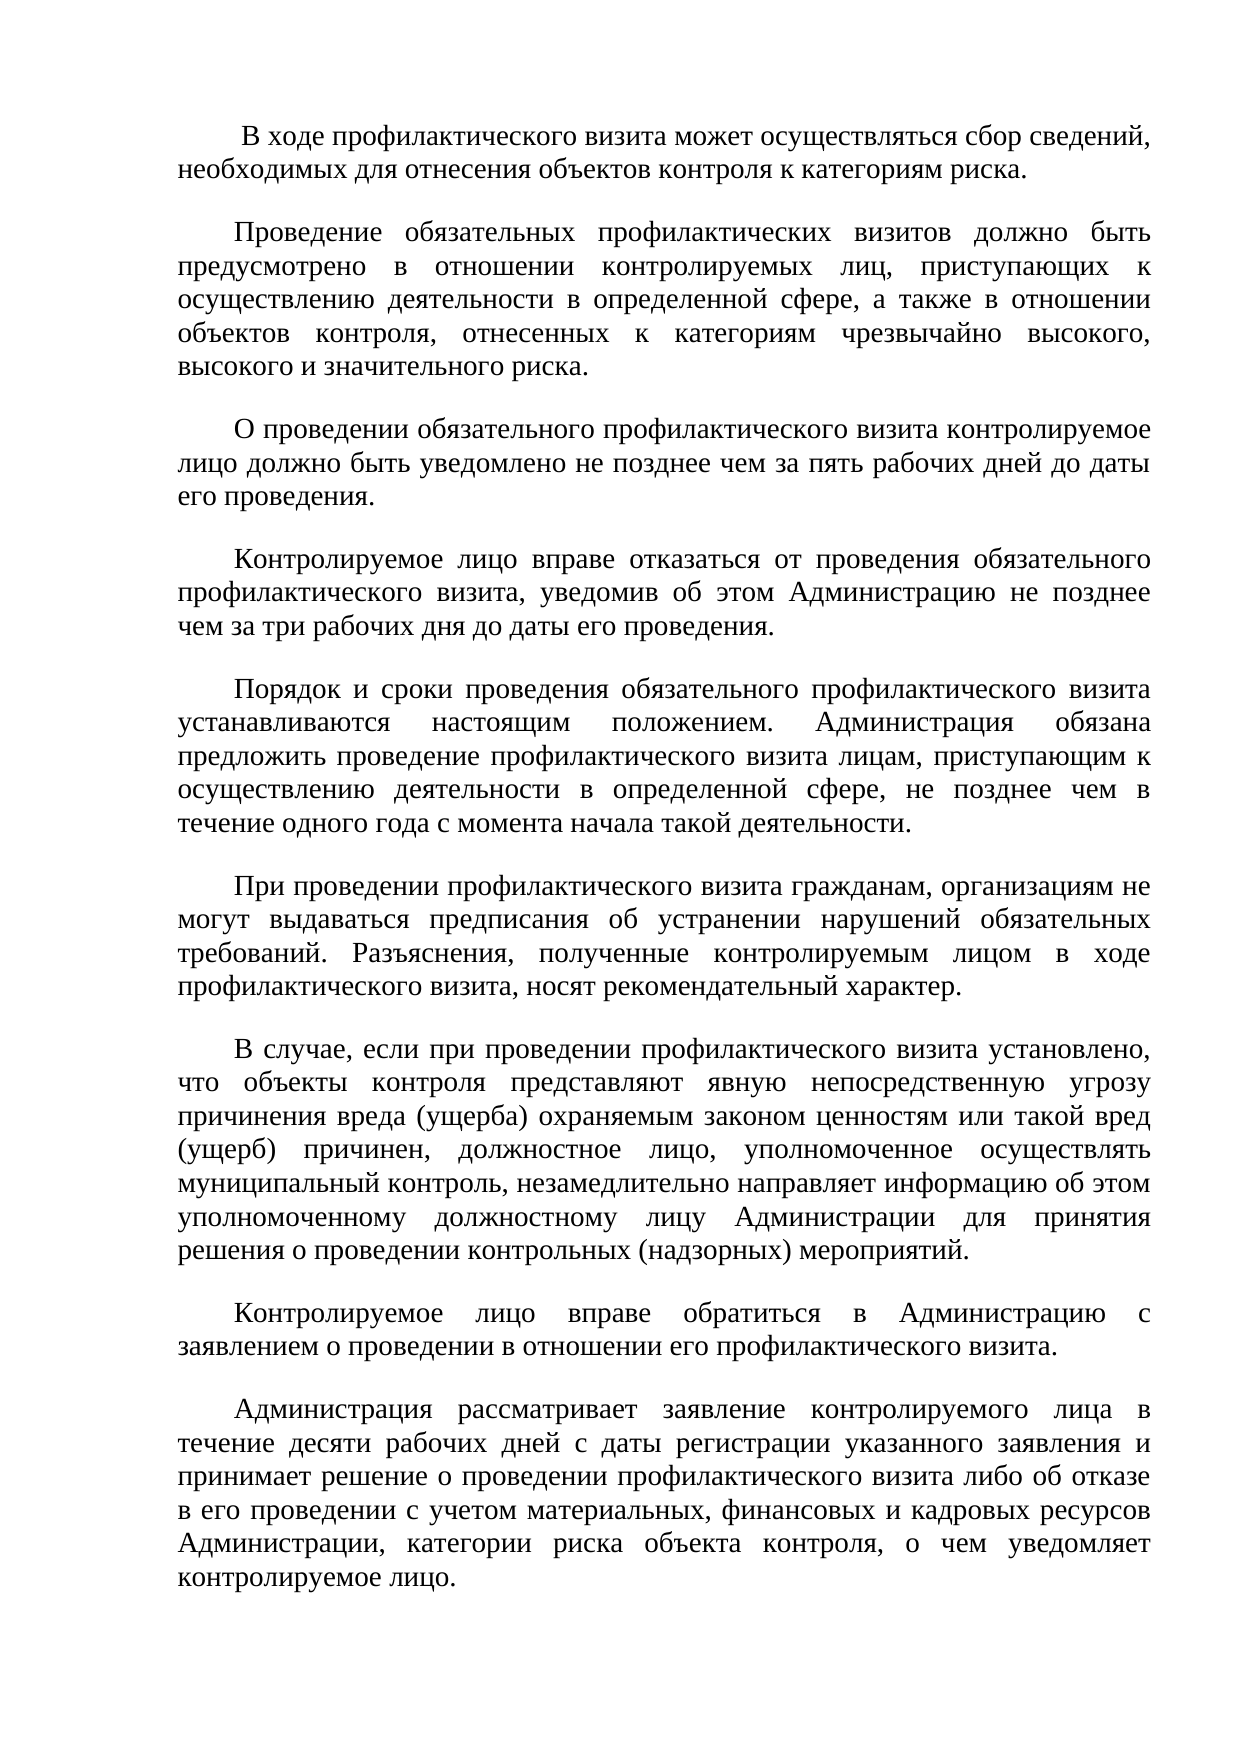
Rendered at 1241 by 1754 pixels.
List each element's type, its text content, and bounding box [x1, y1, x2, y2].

text Контролируемое лицо вправе отказаться от проведения обязательного профилактического визита, уведомив об этом Администрацию не позднее чем за три рабочих дня до даты его проведения. [177, 541, 1152, 642]
text При проведении профилактического визита гражданам, организациям не могут выдаваться предписания об устранении нарушений обязательных требований. Разъяснения, полученные контролируемым лицом в ходе профилактического визита, носят рекомендательный характер. [177, 868, 1152, 1002]
text Проведение обязательных профилактических визитов должно быть предусмотрено в отношении контролируемых лиц, приступающих к осуществлению деятельности в определенной сфере, а также в отношении объектов контроля, отнесенных к категориям чрезвычайно высокого, высокого и значительного риска. [177, 214, 1152, 382]
text Администрация рассматривает заявление контролируемого лица в течение десяти рабочих дней с даты регистрации указанного заявления и принимает решение о проведении профилактического визита либо об отказе в его проведении с учетом материальных, финансовых и кадровых ресурсов Администрации, категории риска объекта контроля, о чем уведомляет контролируемое лицо. [177, 1391, 1152, 1592]
text В случае, если при проведении профилактического визита установлено, что объекты контроля представляют явную непосредственную угрозу причинения вреда (ущерба) охраняемым законом ценностям или такой вред (ущерб) причинен, должностное лицо, уполномоченное осуществлять муниципальный контроль, незамедлительно направляет информацию об этом уполномоченному должностному лицу Администрации для принятия решения о проведении контрольных (надзорных) мероприятий. [177, 1031, 1152, 1266]
text О проведении обязательного профилактического визита контролируемое лицо должно быть уведомлено не позднее чем за пять рабочих дней до даты его проведения. [177, 411, 1152, 512]
text Контролируемое лицо вправе обратиться в Администрацию с заявлением о проведении в отношении его профилактического визита. [177, 1295, 1152, 1362]
text В ходе профилактического визита может осуществляться сбор сведений, необходимых для отнесения объектов контроля к категориям риска. [177, 118, 1152, 185]
text Порядок и сроки проведения обязательного профилактического визита устанавливаются настоящим положением. Администрация обязана предложить проведение профилактического визита лицам, приступающим к осуществлению деятельности в определенной сфере, не позднее чем в течение одного года с момента начала такой деятельности. [177, 671, 1152, 838]
